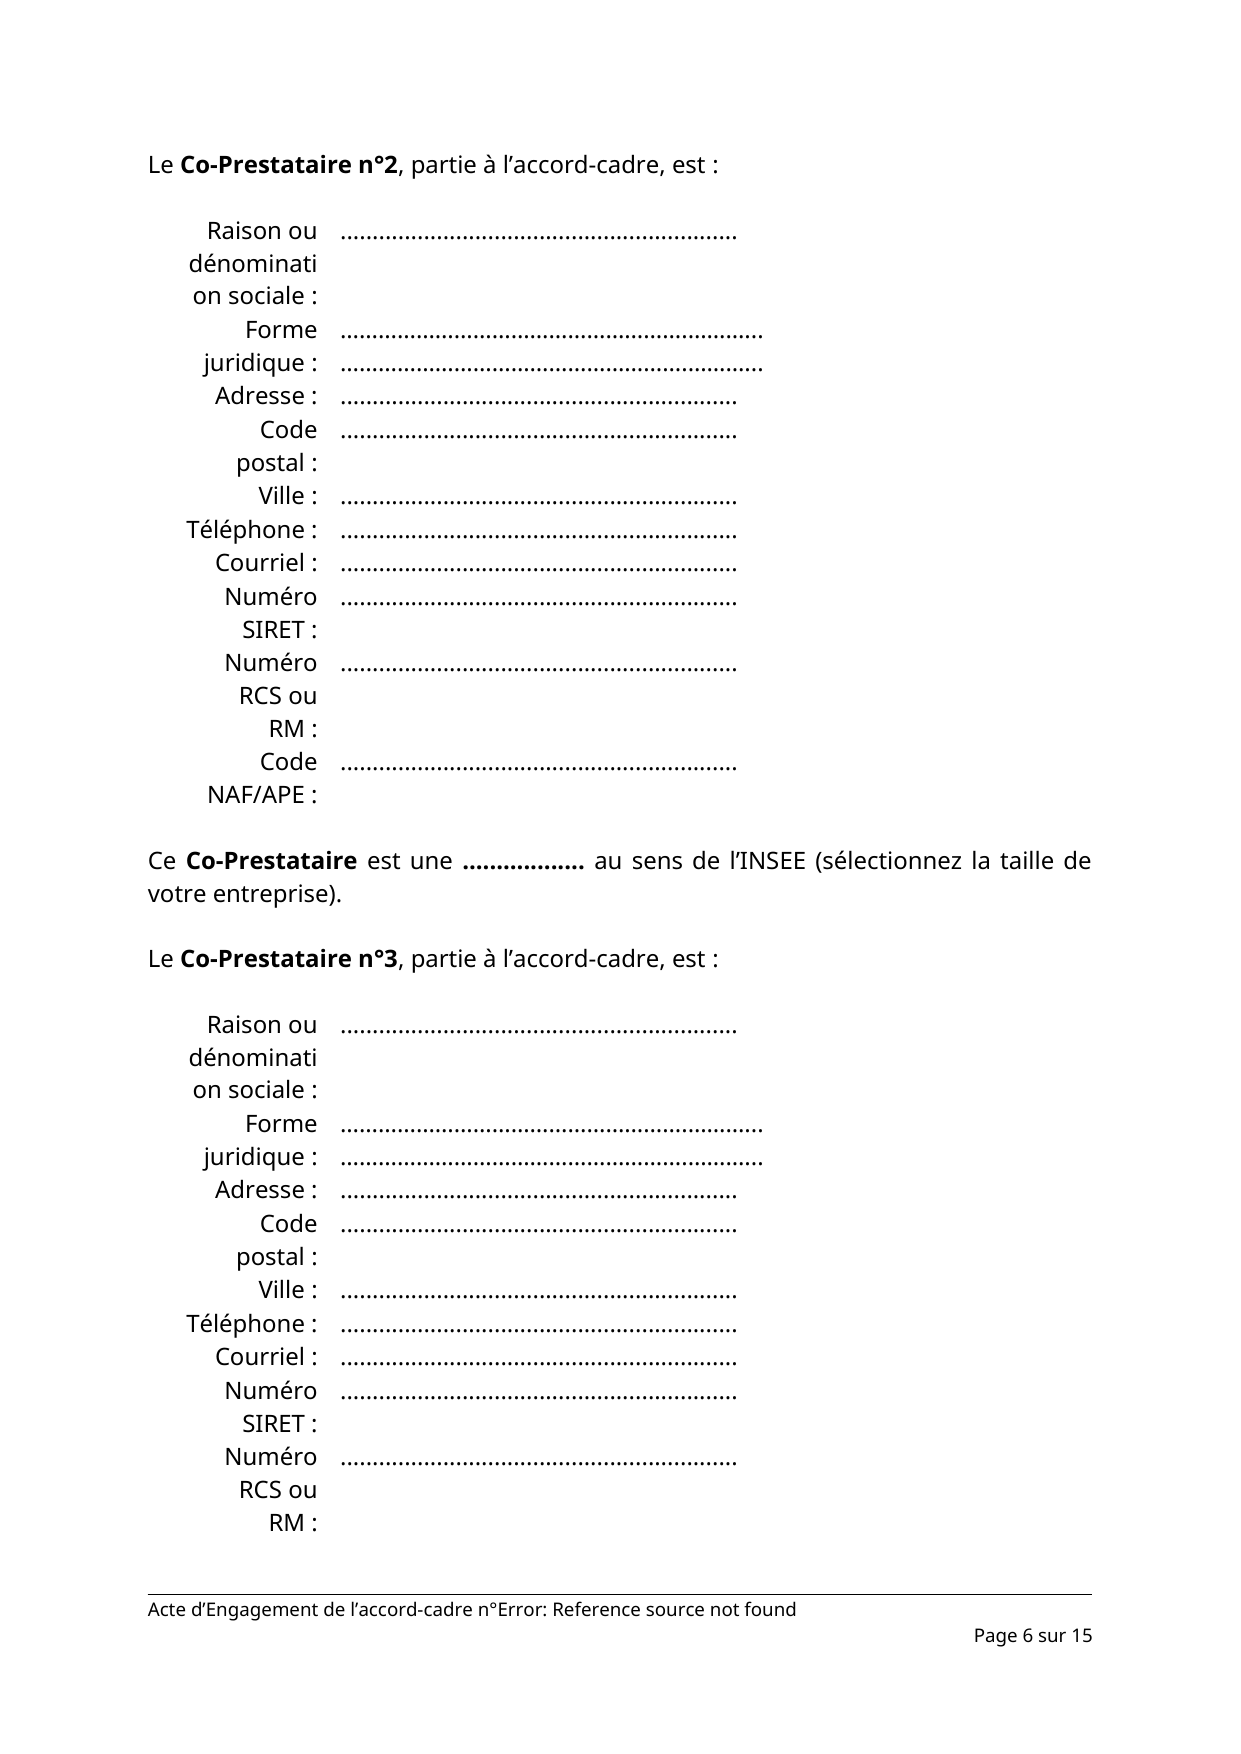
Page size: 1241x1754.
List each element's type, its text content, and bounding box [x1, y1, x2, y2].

table_cell .............................................................. [329, 1273, 1066, 1306]
table_cell .............................................................. [329, 580, 1066, 645]
table_cell [329, 313, 1066, 378]
table_cell .............................................................. [329, 1340, 1066, 1373]
table_header Raison ou dénomination sociale : [175, 214, 328, 312]
table_cell .............................................................. [329, 646, 1066, 744]
table_cell Courriel : [175, 1340, 328, 1373]
table_cell Numéro SIRET : [175, 580, 328, 645]
table_cell Code postal : [175, 413, 328, 478]
table_cell Forme juridique : [175, 313, 328, 378]
table_cell .............................................................. [329, 1207, 1066, 1272]
table_cell Numéro SIRET : [175, 1374, 328, 1439]
text Le Co-Prestataire n°3, partie à l’accord-cadre, est : [148, 942, 1092, 974]
table_cell .............................................................. [329, 1173, 1066, 1206]
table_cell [329, 1374, 1066, 1439]
table_cell Code NAF/APE : [175, 745, 328, 810]
table_cell .............................................................. [329, 546, 1066, 579]
table_cell .............................................................. [329, 413, 1066, 478]
table_cell .............................................................. [329, 513, 1066, 545]
table_header .............................................................. [329, 1008, 1066, 1106]
table_cell Téléphone : [175, 513, 328, 545]
text Le Co-Prestataire n°2, partie à l’accord-cadre, est : [148, 148, 1092, 180]
table_cell .............................................................. [329, 1307, 1066, 1339]
table_cell Ville : [175, 1273, 328, 1306]
table_cell .............................................................. [329, 379, 1066, 412]
table_cell Adresse : [175, 1173, 328, 1206]
table_cell Courriel : [175, 546, 328, 579]
table_cell Téléphone : [175, 1307, 328, 1339]
table_cell Numéro RCS ou RM : [175, 1440, 328, 1538]
table_cell .............................................................. [329, 745, 1066, 810]
table_cell Forme juridique : [175, 1107, 328, 1172]
table_cell .............................................................. [329, 479, 1066, 512]
table_cell Ville : [175, 479, 328, 512]
table_cell Code postal : [175, 1207, 328, 1272]
table_cell Numéro RCS ou RM : [175, 646, 328, 744]
table_header .............................................................. [329, 214, 1066, 312]
table_cell Adresse : [175, 379, 328, 412]
text Ce Co-Prestataire est une au sens de l’INSEE (sélectionnez la taille de votre entreprise). [148, 844, 1092, 909]
table_cell [329, 1107, 1066, 1172]
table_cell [329, 1440, 1066, 1538]
table_header Raison ou dénomination sociale : [175, 1008, 328, 1106]
